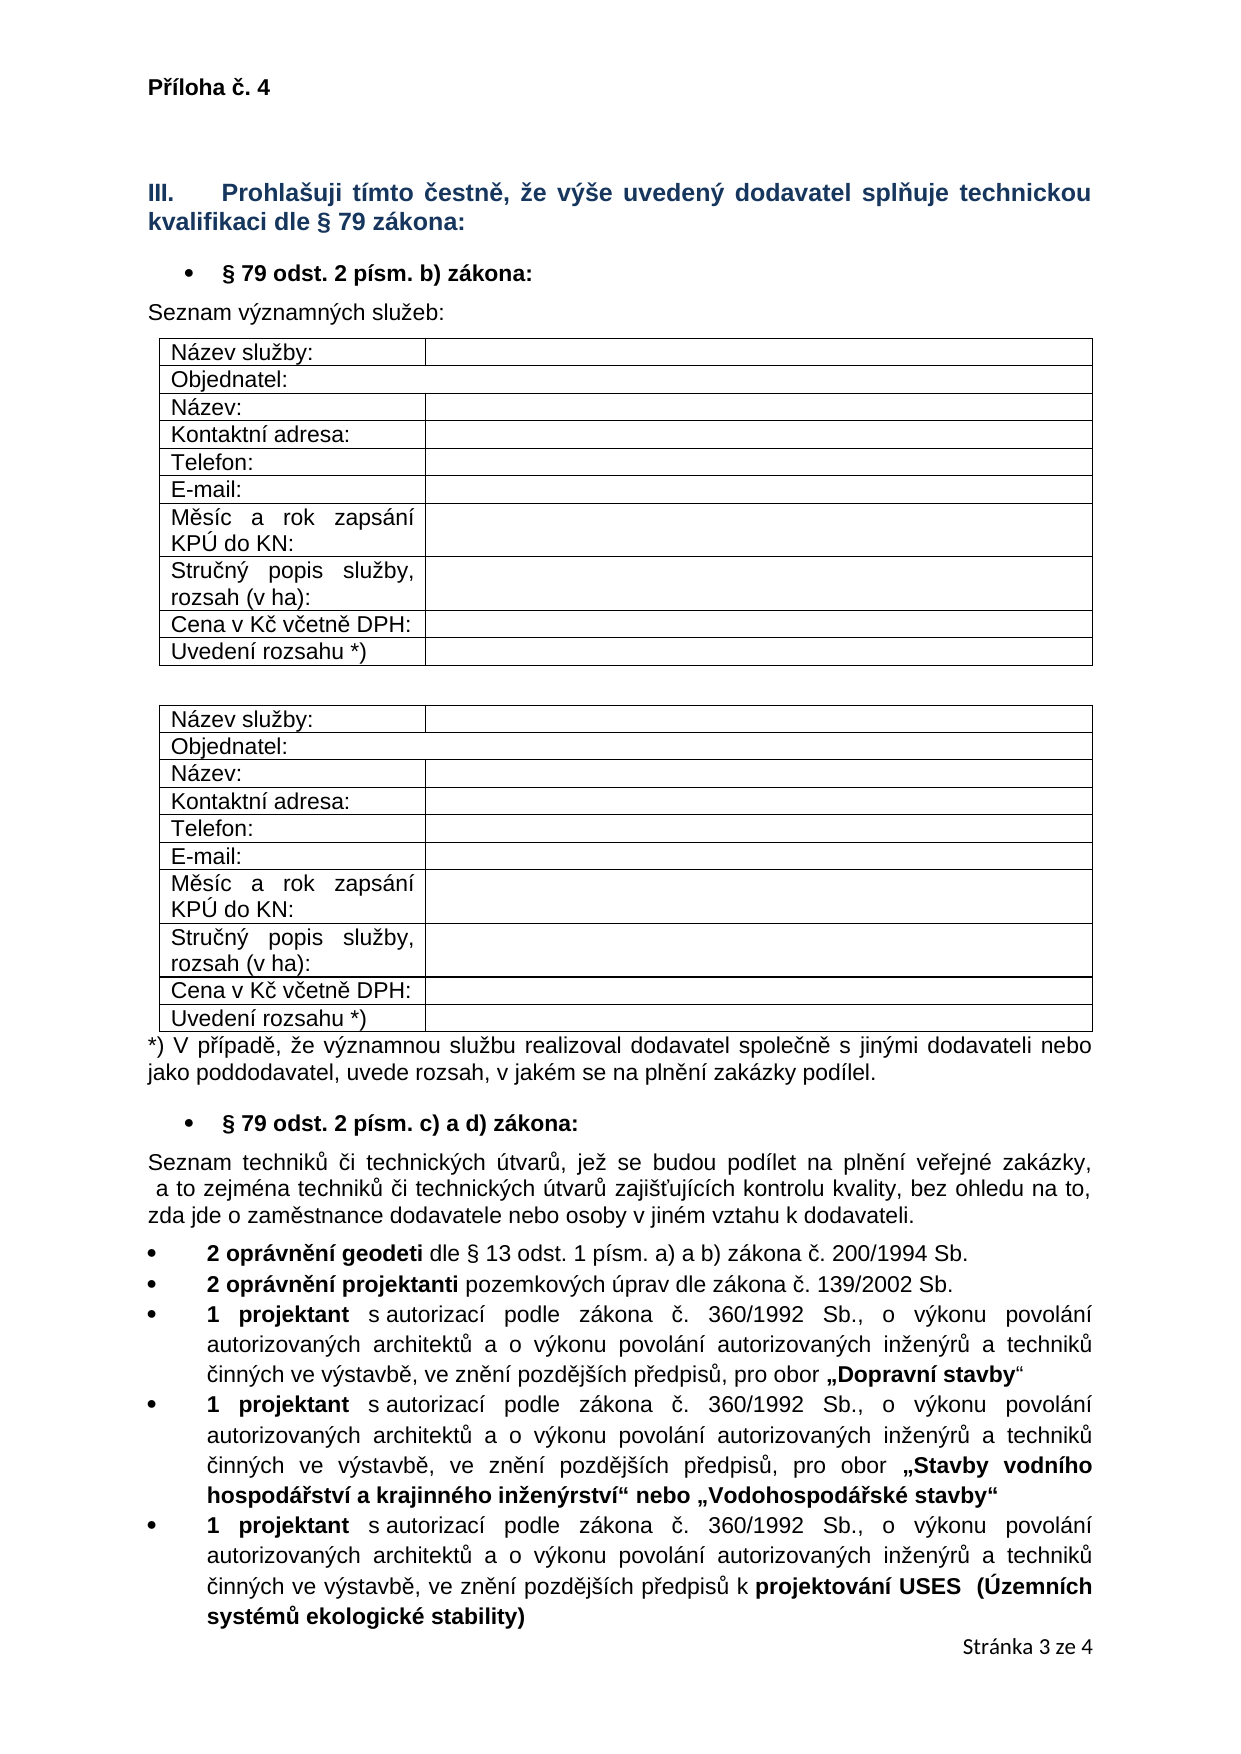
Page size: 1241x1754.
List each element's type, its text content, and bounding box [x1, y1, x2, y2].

table_cell Cena v Kč včetně DPH: [160, 978, 425, 1004]
list 1 projektant s autorizací podle zákona č. 360/1992 Sb., o výkonu povolání autorizovaných architektů a o výkonu povolání autorizovaných inženýrů a techniků činných ve výstavbě, ve znění pozdějších předpisů, pro obor „Dopravní stavby“ [148, 1301, 1093, 1388]
table_cell Stručný popis služby, rozsah (v ha): [160, 924, 425, 976]
table_cell E-mail: [160, 476, 425, 502]
table_cell [426, 924, 1092, 976]
table_cell [426, 843, 1092, 869]
list 2 oprávnění geodeti dle § 13 odst. 1 písm. a) a b) zákona č. 200/1994 Sb. [148, 1240, 1093, 1267]
text Seznam významných služeb: [148, 299, 1093, 326]
table_cell [426, 476, 1092, 502]
text Seznam techniků či technických útvarů, jež se budou podílet na plnění veřejné zakázky, a to zejména techniků či technických útvarů zajišťujících kontrolu kvality, bez ohledu na to, zda jde o zaměstnance dodavatele nebo osoby v jiném vztahu k dodavateli. [148, 1149, 1093, 1228]
table_cell Telefon: [160, 815, 425, 842]
table_cell Uvedení rozsahu *) [160, 638, 425, 665]
table_cell [426, 978, 1092, 1004]
table_cell Cena v Kč včetně DPH: [160, 611, 425, 637]
table_cell Stručný popis služby, rozsah (v ha): [160, 557, 425, 610]
table_cell [426, 788, 1092, 814]
list 1 projektant s autorizací podle zákona č. 360/1992 Sb., o výkonu povolání autorizovaných architektů a o výkonu povolání autorizovaných inženýrů a techniků činných ve výstavbě, ve znění pozdějších předpisů k projektování USES (Územních systémů ekologické stability) [148, 1512, 1093, 1629]
table_cell Název: [160, 394, 425, 420]
table_cell [426, 449, 1092, 475]
list 2 oprávnění projektanti pozemkových úprav dle zákona č. 139/2002 Sb. [148, 1271, 1093, 1297]
table_header Název služby: [160, 706, 425, 732]
text *) V případě, že významnou službu realizoval dodavatel společně s jinými dodavateli nebo jako poddodavatel, uvede rozsah, v jakém se na plnění zakázky podílel. [148, 1032, 1093, 1085]
table_cell [426, 557, 1092, 610]
table_header Název služby: [160, 339, 425, 365]
table_cell [426, 504, 1092, 556]
table_cell [426, 611, 1092, 637]
table_cell Uvedení rozsahu *) [160, 1005, 425, 1031]
table_cell Kontaktní adresa: [160, 421, 425, 448]
table_cell Objednatel: [160, 733, 1092, 759]
list 1 projektant s autorizací podle zákona č. 360/1992 Sb., o výkonu povolání autorizovaných architektů a o výkonu povolání autorizovaných inženýrů a techniků činných ve výstavbě, ve znění pozdějších předpisů, pro obor „Stavby vodního hospodářství a krajinného inženýrství“ nebo „Vodohospodářské stavby“ [148, 1391, 1093, 1508]
table_cell [426, 394, 1092, 420]
table_cell Kontaktní adresa: [160, 788, 425, 814]
subtitle Prohlašuji tímto čestně, že výše uvedený dodavatel splňuje technickou kvalifikaci dle § 79 zákona: [148, 178, 1093, 235]
table_cell Telefon: [160, 449, 425, 475]
table_cell Měsíc a rok zapsání KPÚ do KN: [160, 870, 425, 923]
table_header [426, 706, 1092, 732]
text § 79 odst. 2 písm. b) zákona: [185, 260, 1093, 287]
table_cell E-mail: [160, 843, 425, 869]
table_cell [426, 421, 1092, 448]
table_cell [426, 638, 1092, 665]
table_cell Měsíc a rok zapsání KPÚ do KN: [160, 504, 425, 556]
table_cell Objednatel: [160, 366, 1092, 393]
table_cell [426, 760, 1092, 787]
table_header [426, 339, 1092, 365]
table_cell Název: [160, 760, 425, 787]
text § 79 odst. 2 písm. c) a d) zákona: [185, 1110, 1093, 1136]
table_cell [426, 815, 1092, 842]
table_cell [426, 1005, 1092, 1031]
table_cell [426, 870, 1092, 923]
